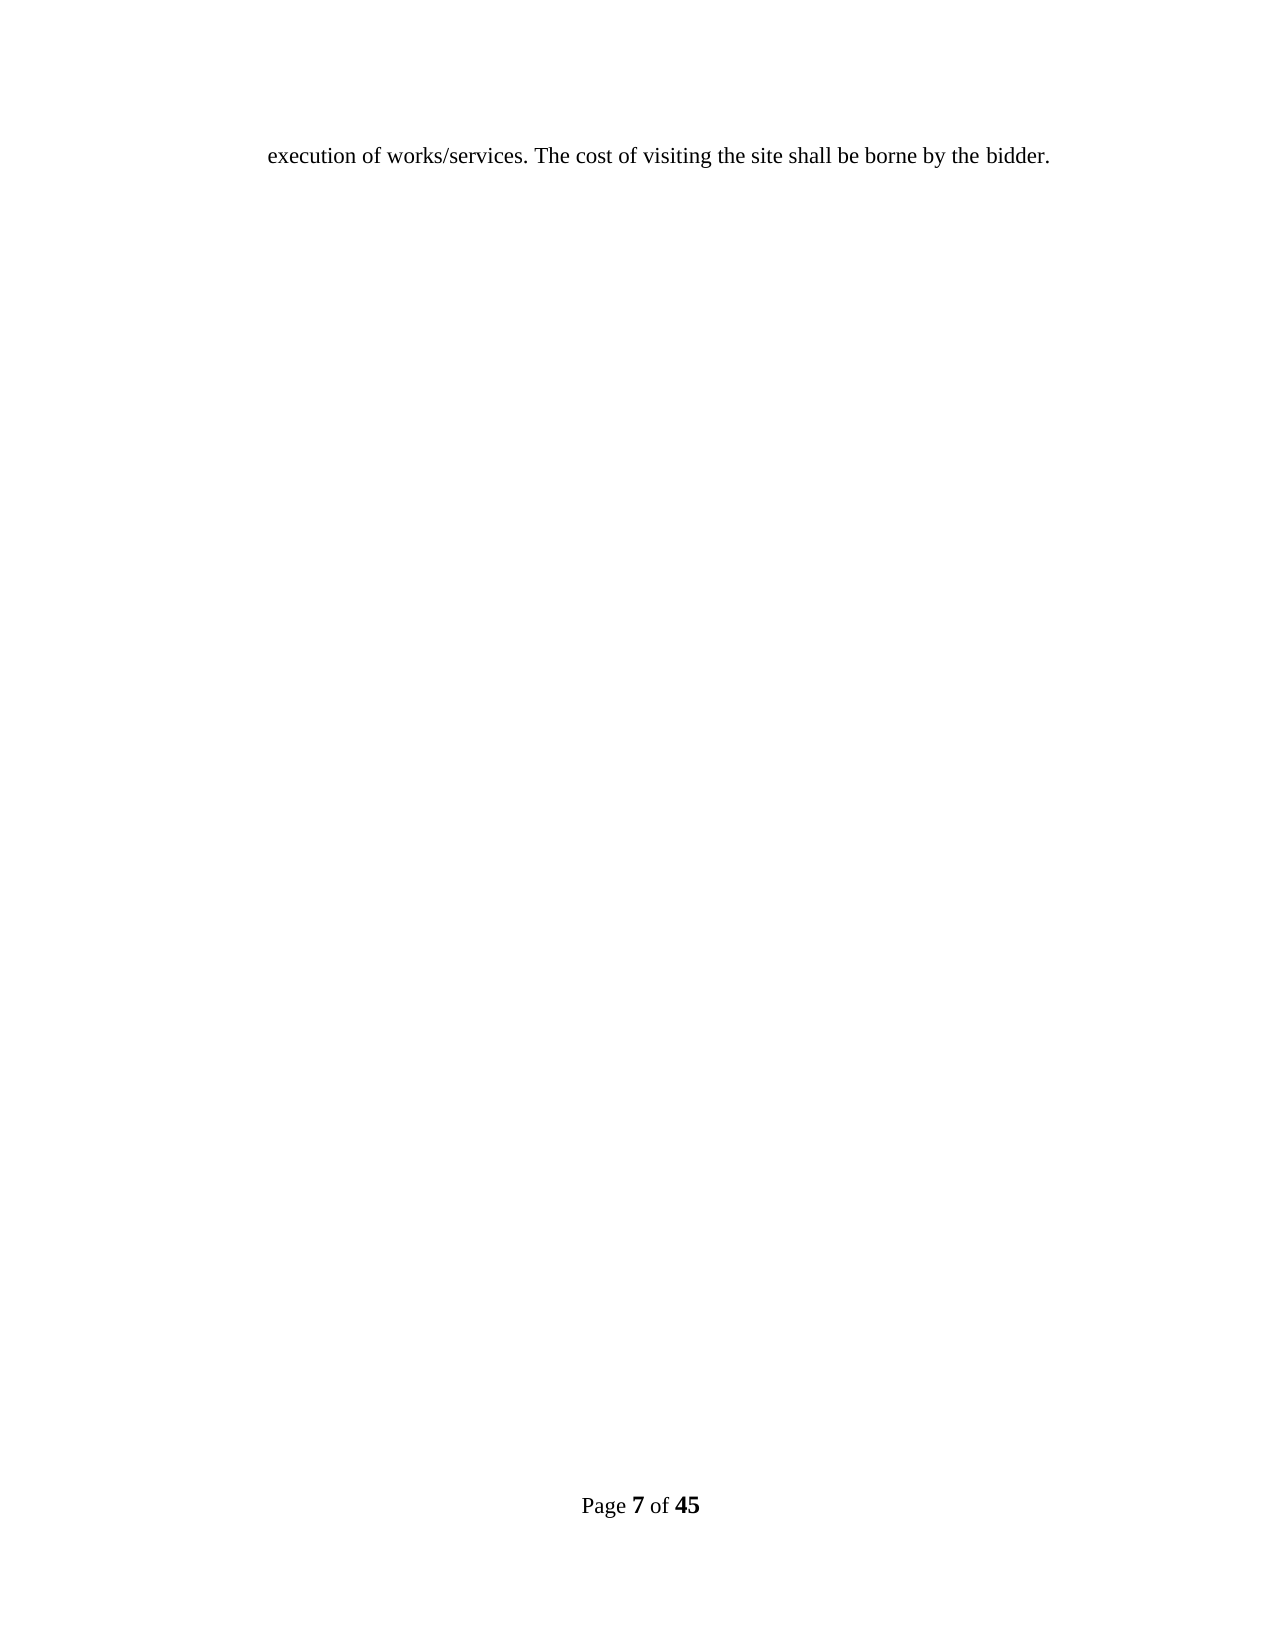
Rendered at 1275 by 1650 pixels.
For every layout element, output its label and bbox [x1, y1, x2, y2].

list [225, 142, 1125, 168]
